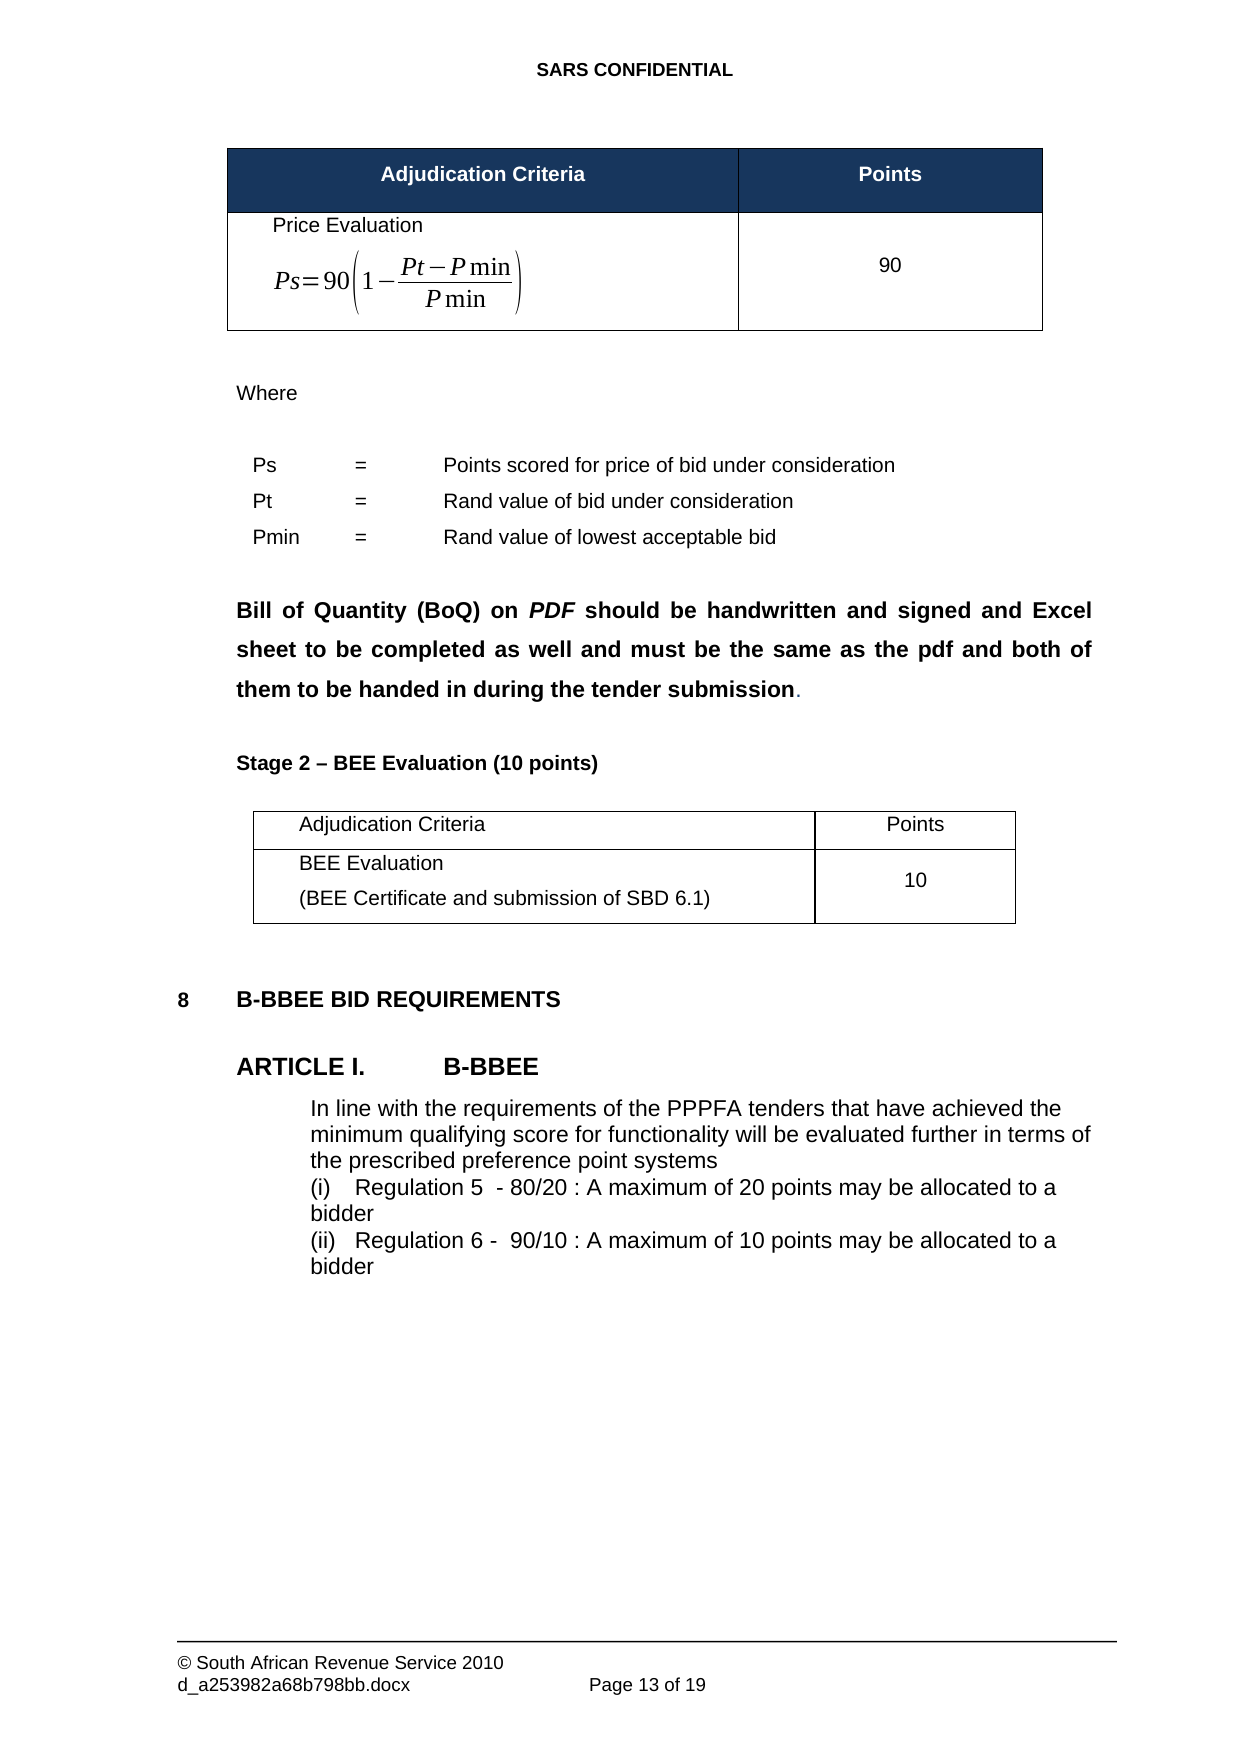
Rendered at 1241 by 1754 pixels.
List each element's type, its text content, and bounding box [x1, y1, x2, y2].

text (ii) Regulation 6 - 90/10 : A maximum of 10 points may be allocated to a bidder [310, 1227, 1092, 1279]
table_header Points [816, 812, 1015, 849]
text In line with the requirements of the PPPFA tenders that have achieved the minimum qualifying score for functionality will be evaluated further in terms of the prescribed preference point systems [236, 1095, 1092, 1174]
text Pt = Rand value of bid under consideration [252, 489, 1092, 513]
text B-BBEE BID REQUIREMENTS [177, 986, 1092, 1012]
table_cell Price Evaluation [228, 213, 738, 330]
text Bill of Quantity (BoQ) on PDF should be handwritten and signed and Excel sheet to be completed as well and must be the same as the pdf and both of them to be handed in during the tender submission. [236, 597, 1092, 702]
table_cell BEE Evaluation (BEE Certificate and submission of SBD 6.1) [254, 850, 814, 923]
text Pmin = Rand value of lowest acceptable bid [252, 525, 1092, 549]
table_header Adjudication Criteria [228, 149, 738, 212]
table_header Adjudication Criteria [254, 812, 814, 849]
table_cell 10 [816, 850, 1015, 923]
table_cell 90 [739, 213, 1042, 330]
subtitle B-BBEE [236, 1052, 1092, 1080]
text Where [236, 381, 1092, 405]
text Ps = Points scored for price of bid under consideration [252, 453, 1092, 477]
text (i) Regulation 5 - 80/20 : A maximum of 20 points may be allocated to a bidder [310, 1174, 1092, 1227]
text Stage 2 – BEE Evaluation (10 points) [236, 751, 1092, 775]
table_header Points [739, 149, 1042, 212]
